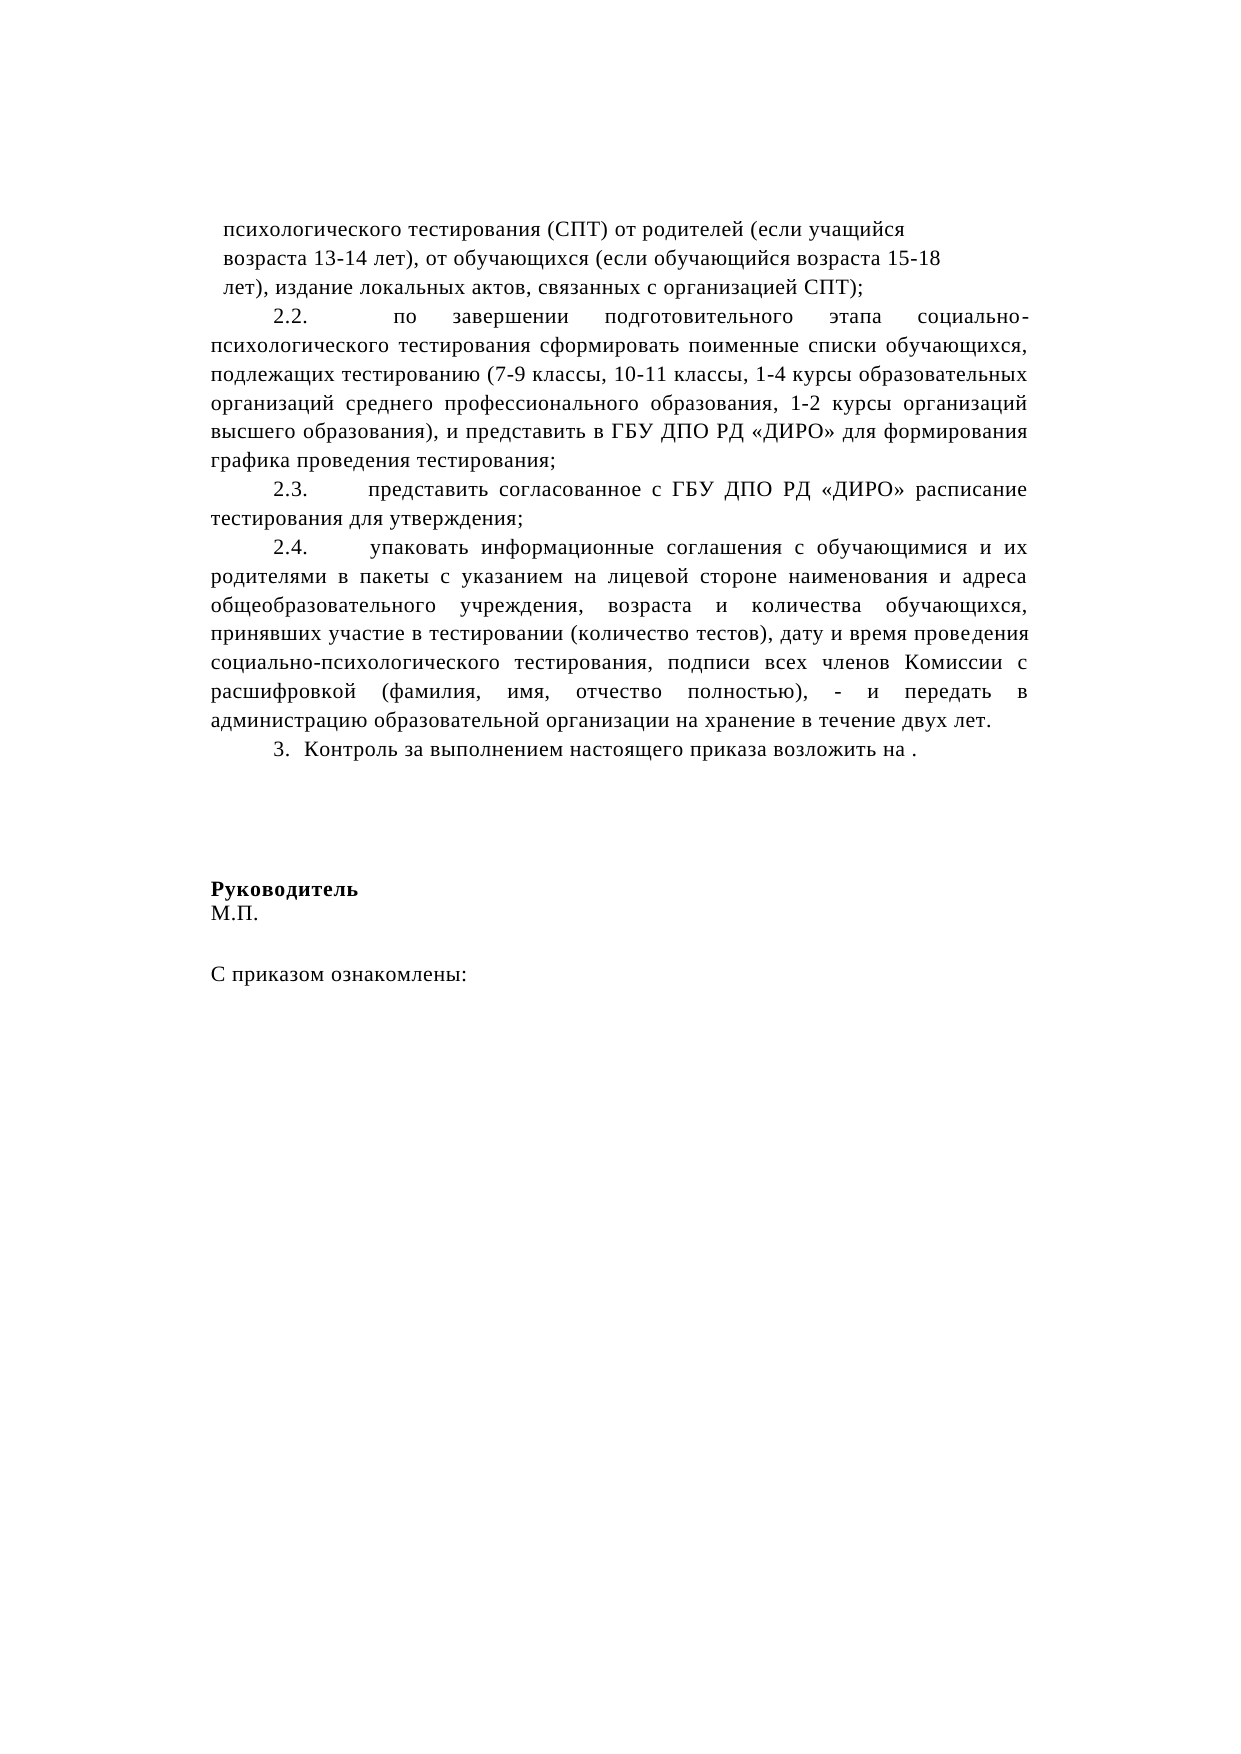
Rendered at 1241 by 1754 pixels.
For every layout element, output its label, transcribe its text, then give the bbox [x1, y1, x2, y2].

list Контроль за выполнением настоящего приказа возложить на . [211, 733, 1033, 762]
list по завершении подготовительного этапа социальнопсихологического тестирования сформировать поименные списки обучающихся, подлежащих тестированию (7-9 классы, 10-11 классы, 1-4 курсы образовательных организаций среднего профессионального образования, 1-2 курсы организаций высшего образования), и представить в ГБУ ДПО РД «ДИРО» для формирования графика проведения тестирования; [211, 300, 1029, 473]
text С приказом ознакомлены: [211, 964, 467, 986]
list представить согласованное с ГБУ ДПО РД «ДИРО» расписание тестирования для утверждения; [211, 473, 1029, 531]
list упаковать информационные соглашения с обучающимися и их родителями в пакеты с указанием на лицевой стороне наименования и адреса общеобразовательного учреждения, возраста и количества обучающихся, принявших участие в тестировании (количество тестов), дату и время проведения социально-психологического тестирования, подписи всех членов Комиссии с расшифровкой (фамилия, имя, отчество полностью), - и передать в администрацию образовательной организации на хранение в течение двух лет. [211, 531, 1029, 733]
text М.П. [211, 902, 1033, 924]
text Руководитель [211, 879, 1033, 901]
text психологического тестирования (СПТ) от родителей (если учащийся возраста 13-14 лет), от обучающихся (если обучающийся возраста 15-18 лет), издание локальных актов, связанных с организацией СПТ); [223, 214, 985, 300]
